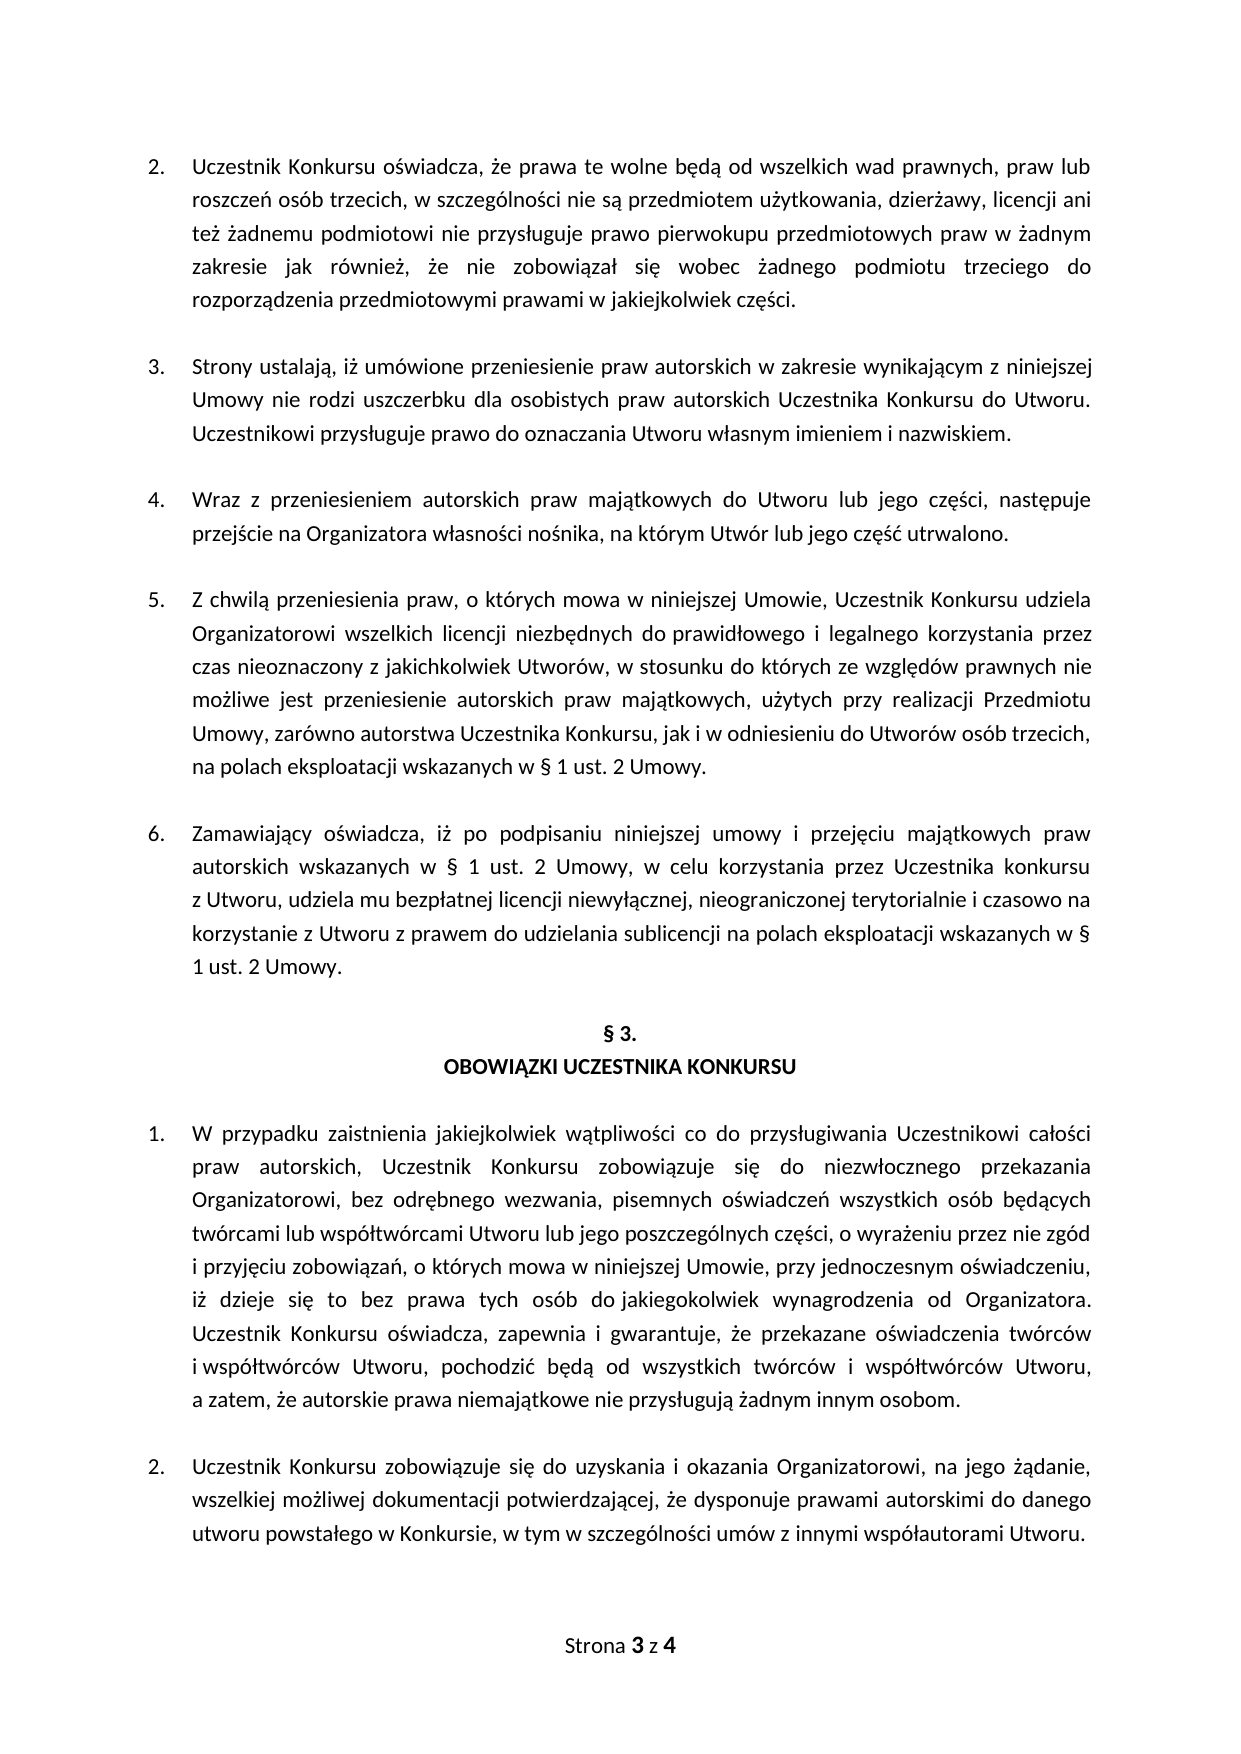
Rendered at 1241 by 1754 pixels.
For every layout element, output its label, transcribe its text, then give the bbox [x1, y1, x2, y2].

list Wraz z przeniesieniem autorskich praw majątkowych do Utworu lub jego części, następuje przejście na Organizatora własności nośnika, na którym Utwór lub jego część utrwalono. [148, 481, 1093, 548]
list W przypadku zaistnienia jakiejkolwiek wątpliwości co do przysługiwania Uczestnikowi całości praw autorskich, Uczestnik Konkursu zobowiązuje się do niezwłocznego przekazania Organizatorowi, bez odrębnego wezwania, pisemnych oświadczeń wszystkich osób będących twórcami lub współtwórcami Utworu lub jego poszczególnych części, o wyrażeniu przez nie zgód i przyjęciu zobowiązań, o których mowa w niniejszej Umowie, przy jednoczesnym oświadczeniu, iż dzieje się to bez prawa tych osób do jakiegokolwiek wynagrodzenia od Organizatora. Uczestnik Konkursu oświadcza, zapewnia i gwarantuje, że przekazane oświadczenia twórców i współtwórców Utworu, pochodzić będą od wszystkich twórców i współtwórców Utworu, a zatem, że autorskie prawa niemajątkowe nie przysługują żadnym innym osobom. [148, 1114, 1093, 1414]
list Uczestnik Konkursu zobowiązuje się do uzyskania i okazania Organizatorowi, na jego żądanie, wszelkiej możliwej dokumentacji potwierdzającej, że dysponuje prawami autorskimi do danego utworu powstałego w Konkursie, w tym w szczególności umów z innymi współautorami Utworu. [148, 1448, 1093, 1548]
list Uczestnik Konkursu oświadcza, że prawa te wolne będą od wszelkich wad prawnych, praw lub roszczeń osób trzecich, w szczególności nie są przedmiotem użytkowania, dzierżawy, licencji ani też żadnemu podmiotowi nie przysługuje prawo pierwokupu przedmiotowych praw w żadnym zakresie jak również, że nie zobowiązał się wobec żadnego podmiotu trzeciego do rozporządzenia przedmiotowymi prawami w jakiejkolwiek części. [148, 148, 1093, 314]
list Strony ustalają, iż umówione przeniesienie praw autorskich w zakresie wynikającym z niniejszej Umowy nie rodzi uszczerbku dla osobistych praw autorskich Uczestnika Konkursu do Utworu. Uczestnikowi przysługuje prawo do oznaczania Utworu własnym imieniem i nazwiskiem. [148, 348, 1093, 448]
list Zamawiający oświadcza, iż po podpisaniu niniejszej umowy i przejęciu majątkowych praw autorskich wskazanych w § 1 ust. 2 Umowy, w celu korzystania przez Uczestnika konkursu z Utworu, udziela mu bezpłatnej licencji niewyłącznej, nieograniczonej terytorialnie i czasowo na korzystanie z Utworu z prawem do udzielania sublicencji na polach eksploatacji wskazanych w § 1 ust. 2 Umowy. [148, 814, 1093, 981]
text § 3. [148, 1014, 1093, 1048]
list Z chwilą przeniesienia praw, o których mowa w niniejszej Umowie, Uczestnik Konkursu udziela Organizatorowi wszelkich licencji niezbędnych do prawidłowego i legalnego korzystania przez czas nieoznaczony z jakichkolwiek Utworów, w stosunku do których ze względów prawnych nie możliwe jest przeniesienie autorskich praw majątkowych, użytych przy realizacji Przedmiotu Umowy, zarówno autorstwa Uczestnika Konkursu, jak i w odniesieniu do Utworów osób trzecich, na polach eksploatacji wskazanych w § 1 ust. 2 Umowy. [148, 581, 1093, 781]
text OBOWIĄZKI UCZESTNIKA KONKURSU [148, 1048, 1093, 1081]
